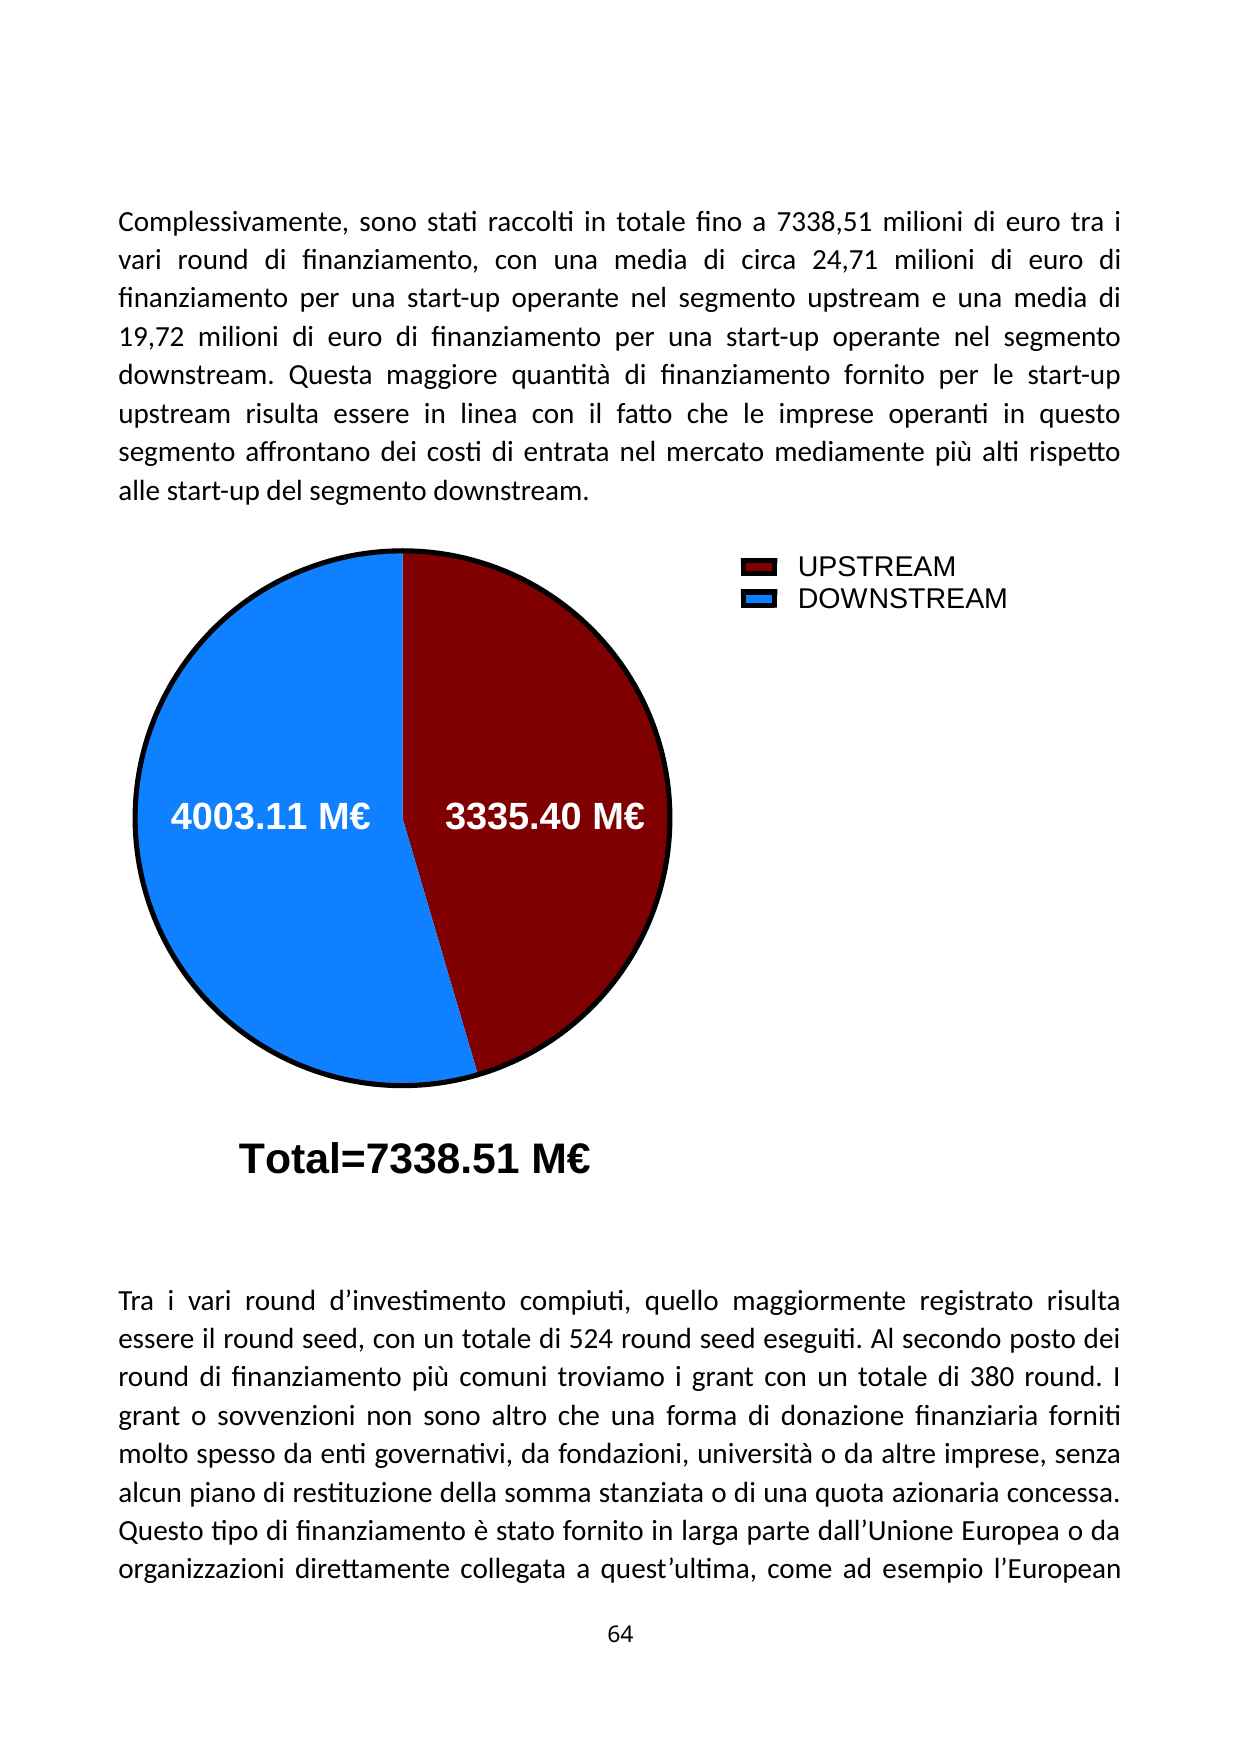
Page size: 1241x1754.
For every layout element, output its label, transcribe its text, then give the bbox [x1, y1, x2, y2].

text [118, 1282, 1122, 1586]
text Complessivamente, sono stati raccolti in totale fino a 7338,51 milioni di euro tra i vari round di finanziamento, con una media di circa 24,71 milioni di euro di finanziamento per una start-up operante nel segmento upstream e una media di 19,72 milioni di euro di finanziamento per una start-up operante nel segmento downstream. Questa maggiore quantità di finanziamento fornito per le start-up upstream risulta essere in linea con il fatto che le imprese operanti in questo segmento affrontano dei costi di entrata nel mercato mediamente più alti rispetto alle start-up del segmento downstream. [118, 203, 1122, 507]
